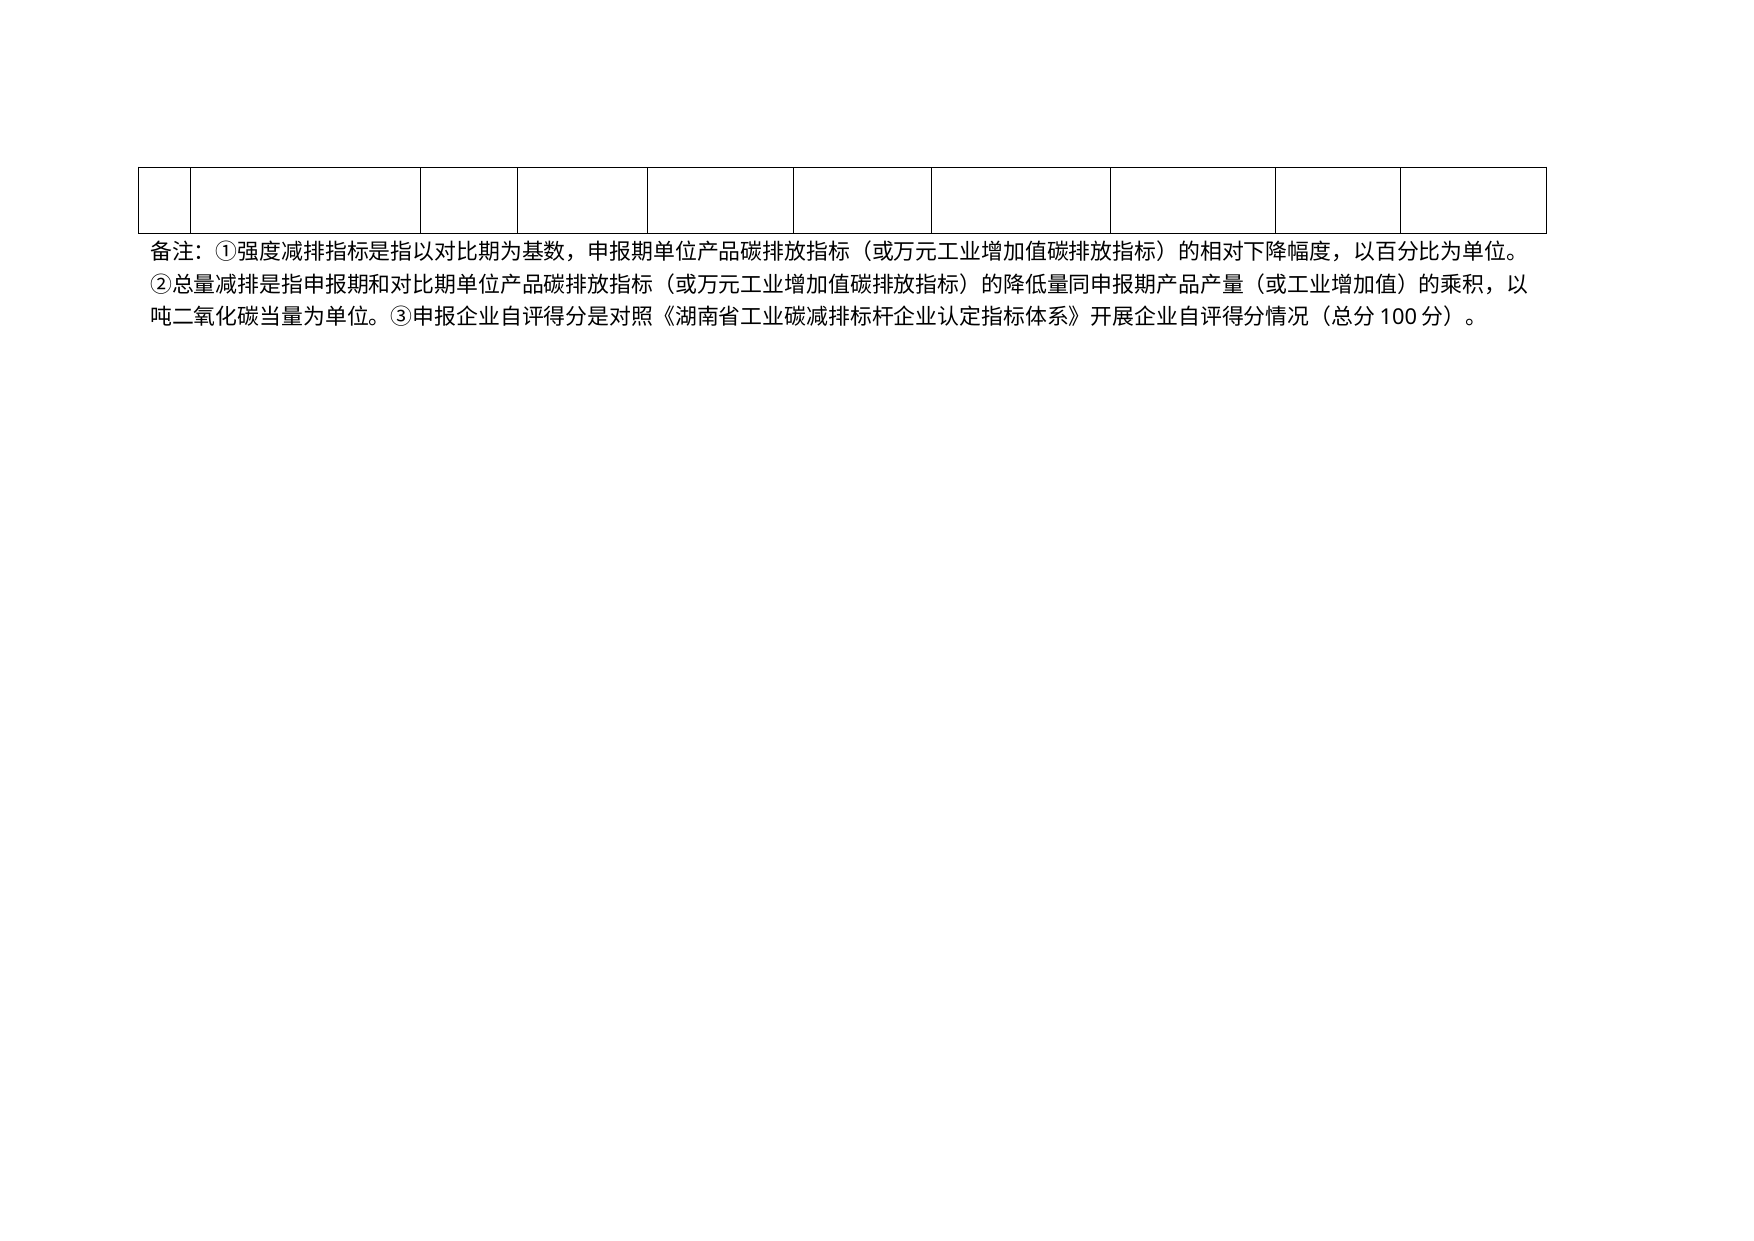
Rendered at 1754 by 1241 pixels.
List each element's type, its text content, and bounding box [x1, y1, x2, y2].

table_cell [191, 168, 420, 233]
table_cell [1401, 168, 1546, 233]
table_cell [932, 168, 1110, 233]
table_cell [1111, 168, 1275, 233]
text 备注：①强度减排指标是指以对比期为基数，申报期单位产品碳排放指标（或万元工业增加值碳排放指标）的相对下降幅度，以百分比为单位。②总量减排是指申报期和对比期单位产品碳排放指标（或万元工业增加值碳排放指标）的降低量同申报期产品产量（或工业增加值）的乘积，以吨二氧化碳当量为单位。③申报企业自评得分是对照《湖南省工业碳减排标杆企业认定指标体系》开展企业自评得分情况（总分100分）。 [150, 234, 1535, 331]
table_cell [139, 168, 190, 233]
table_cell [794, 168, 931, 233]
table_cell [518, 168, 647, 233]
table_cell [648, 168, 793, 233]
table_cell [421, 168, 517, 233]
table_cell [1276, 168, 1400, 233]
